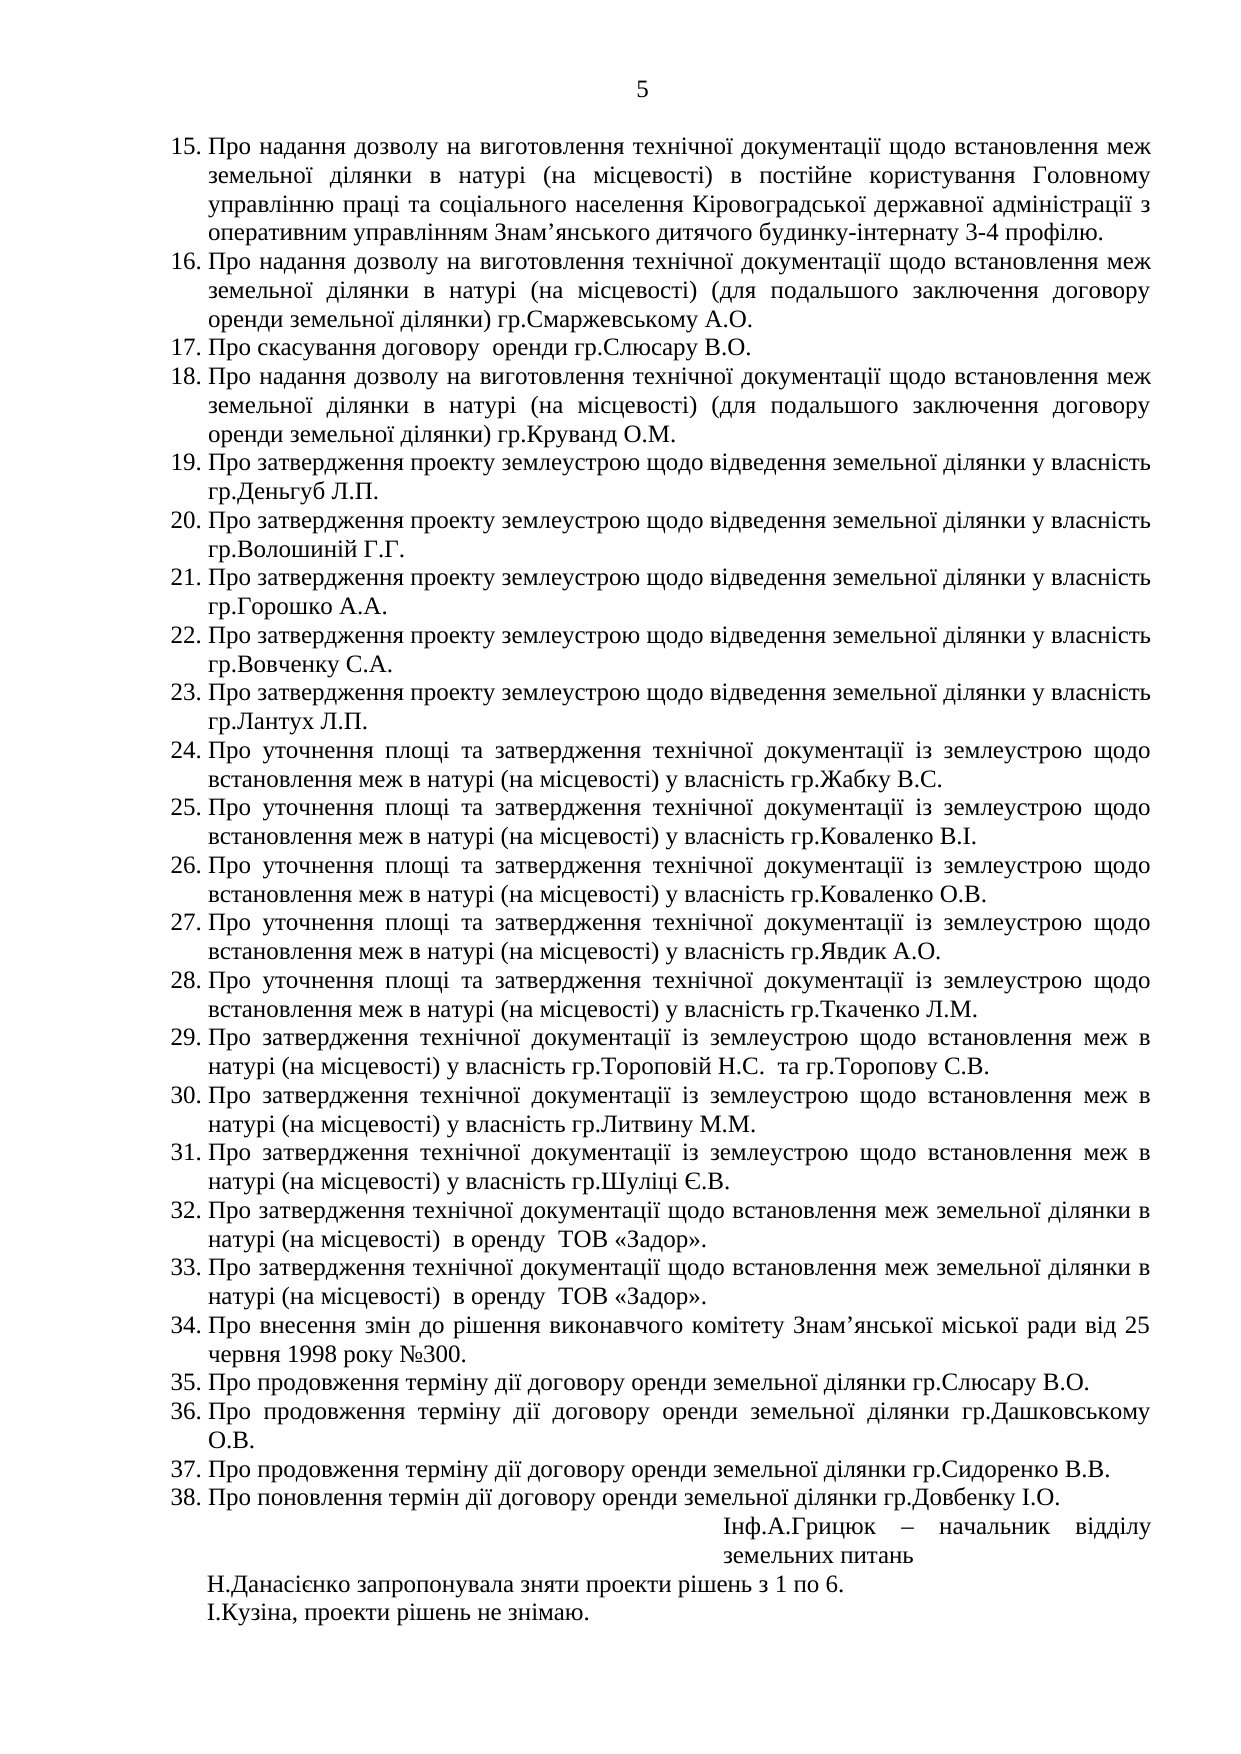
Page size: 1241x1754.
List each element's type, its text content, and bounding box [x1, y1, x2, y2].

list Про продовження терміну дії договору оренди земельної ділянки гр.Сидоренко В.В. [170, 1454, 1152, 1482]
list Про поновлення термін дії договору оренди земельної ділянки гр.Довбенку І.О. [170, 1482, 1152, 1511]
list Про уточнення площі та затвердження технічної документації із землеустрою щодо встановлення меж в натурі (на місцевості) у власність гр.Коваленко О.В. [170, 850, 1152, 907]
list Про затвердження технічної документації із землеустрою щодо встановлення меж в натурі (на місцевості) у власність гр.Литвину М.М. [170, 1080, 1152, 1137]
list Про затвердження проекту землеустрою щодо відведення земельної ділянки у власність гр.Вовченку С.А. [170, 620, 1152, 677]
list Про затвердження технічної документації щодо встановлення меж земельної ділянки в натурі (на місцевості) в оренду ТОВ «Задор». [170, 1252, 1152, 1310]
list Про продовження терміну дії договору оренди земельної ділянки гр.Дашковському О.В. [170, 1396, 1152, 1454]
list Про надання дозволу на виготовлення технічної документації щодо встановлення меж земельної ділянки в натурі (на місцевості) (для подальшого заключення договору оренди земельної ділянки) гр.Смаржевському А.О. [170, 246, 1152, 332]
list Про надання дозволу на виготовлення технічної документації щодо встановлення меж земельної ділянки в натурі (на місцевості) (для подальшого заключення договору оренди земельної ділянки) гр.Круванд О.М. [170, 361, 1152, 447]
list Про уточнення площі та затвердження технічної документації із землеустрою щодо встановлення меж в натурі (на місцевості) у власність гр.Коваленко В.І. [170, 792, 1152, 850]
text Н.Данасієнко запропонувала зняти проекти рішень з 1 по 6. [133, 1569, 1152, 1597]
text Інф.А.Грицюк – начальник відділу земельних питань [723, 1511, 1152, 1569]
text І.Кузіна, проекти рішень не знімаю. [133, 1597, 1152, 1626]
list Про затвердження проекту землеустрою щодо відведення земельної ділянки у власність гр.Волошиній Г.Г. [170, 505, 1152, 562]
list Про уточнення площі та затвердження технічної документації із землеустрою щодо встановлення меж в натурі (на місцевості) у власність гр.Жабку В.С. [170, 735, 1152, 792]
list Про надання дозволу на виготовлення технічної документації щодо встановлення меж земельної ділянки в натурі (на місцевості) в постійне користування Головному управлінню праці та соціального населення Кіровоградської державної адміністрації з оперативним управлінням Знам’янського дитячого будинку-інтернату 3-4 профілю. [170, 131, 1152, 246]
list Про затвердження технічної документації щодо встановлення меж земельної ділянки в натурі (на місцевості) в оренду ТОВ «Задор». [170, 1195, 1152, 1252]
list Про продовження терміну дії договору оренди земельної ділянки гр.Слюсару В.О. [170, 1367, 1152, 1396]
list Про уточнення площі та затвердження технічної документації із землеустрою щодо встановлення меж в натурі (на місцевості) у власність гр.Ткаченко Л.М. [170, 965, 1152, 1022]
list Про скасування договору оренди гр.Слюсару В.О. [170, 332, 1152, 361]
list Про затвердження технічної документації із землеустрою щодо встановлення меж в натурі (на місцевості) у власність гр.Тороповій Н.С. та гр.Торопову С.В. [170, 1022, 1152, 1080]
list Про затвердження проекту землеустрою щодо відведення земельної ділянки у власність гр.Горошко А.А. [170, 562, 1152, 620]
list Про затвердження проекту землеустрою щодо відведення земельної ділянки у власність гр.Лантух Л.П. [170, 677, 1152, 735]
list Про затвердження технічної документації із землеустрою щодо встановлення меж в натурі (на місцевості) у власність гр.Шуліці Є.В. [170, 1137, 1152, 1195]
list Про внесення змін до рішення виконавчого комітету Знам’янської міської ради від 25 червня 1998 року №300. [170, 1310, 1152, 1367]
list Про затвердження проекту землеустрою щодо відведення земельної ділянки у власність гр.Деньгуб Л.П. [170, 447, 1152, 505]
list Про уточнення площі та затвердження технічної документації із землеустрою щодо встановлення меж в натурі (на місцевості) у власність гр.Явдик А.О. [170, 907, 1152, 965]
